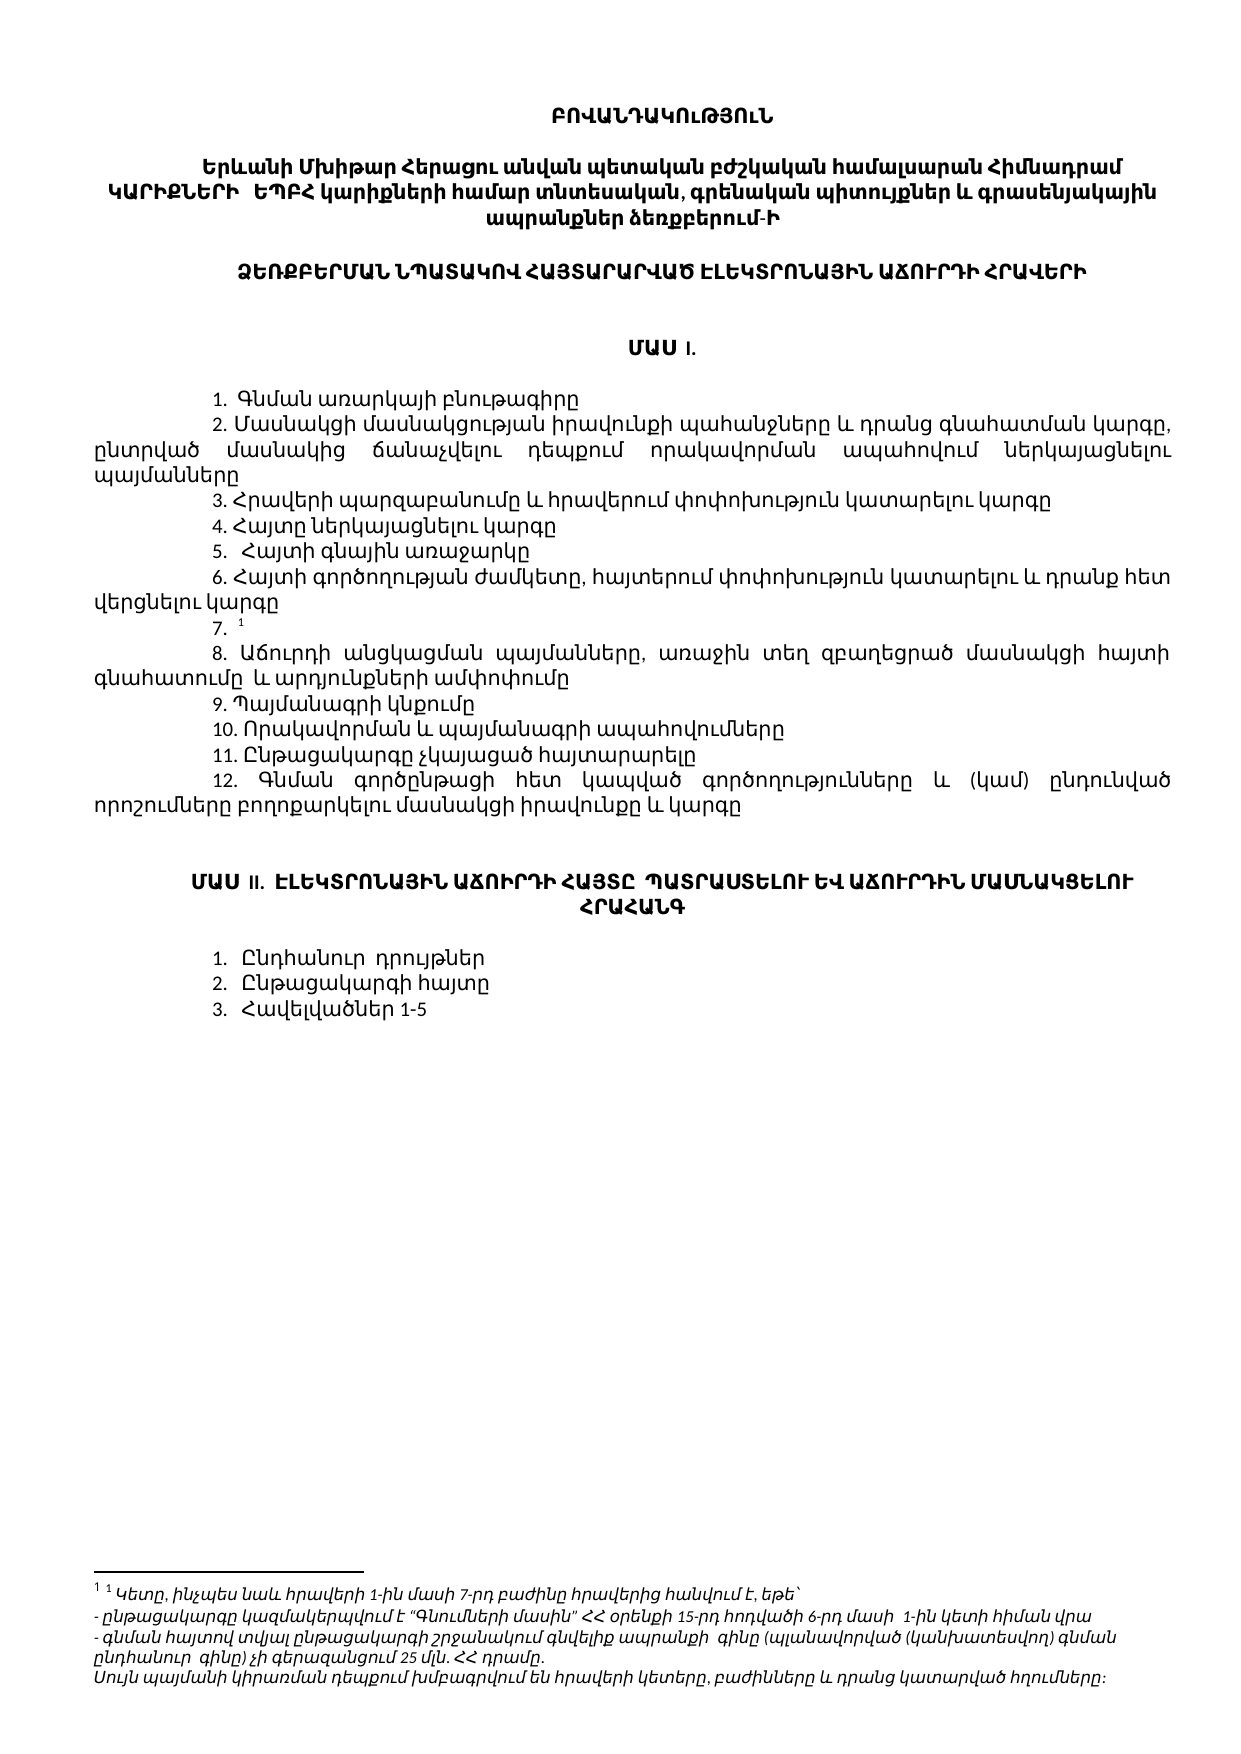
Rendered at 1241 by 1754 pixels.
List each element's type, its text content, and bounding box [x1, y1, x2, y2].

text Երևանի Մխիթար Հերացու անվան պետական բժշկական համալսարան Հիմնադրամ ԿԱՐԻՔՆԵՐԻ ԵՊԲՀ կարիքների համար տնտեսական, գրենական պիտույքներ և գրասենյակային ապրանքներ ձեռքբերում-Ի [94, 154, 1171, 230]
text 8. Աճուրդի անցկացման պայմանները, առաջին տեղ զբաղեցրած մասնակցի հայտի գնահատումը և արդյունքների ամփոփումը [94, 640, 1171, 691]
text 7. 1 [94, 615, 1171, 640]
text 3. Հրավերի պարզաբանումը և հրավերում փոփոխություն կատարելու կարգը [94, 488, 1171, 513]
text 1. Գնման առարկայի բնութագիրը [94, 386, 1171, 411]
text ՁԵՌՔԲԵՐՄԱՆ ՆՊԱՏԱԿՈՎ ՀԱՅՏԱՐԱՐՎԱԾ ԷԼԵԿՏՐՈՆԱՅԻՆ ԱՃՈՒՐԴԻ ՀՐԱՎԵՐԻ [94, 259, 1171, 284]
text 6. Հայտի գործողության ժամկետը, հայտերում փոփոխություն կատարելու և դրանք հետ վերցնելու կարգը [94, 564, 1171, 615]
text 12. Գնման գործընթացի հետ կապված գործողությունները և (կամ) ընդունված որոշումները բողոքարկելու մասնակցի իրավունքը և կարգը [94, 767, 1171, 818]
text 1. Ընդհանուր դրույթներ [94, 945, 1171, 971]
text ԲՈՎԱՆԴԱԿՈւԹՅՈւՆ [94, 103, 1171, 128]
text 5. Հայտի գնային առաջարկը [94, 538, 1171, 564]
text 11. Ընթացակարգը չկայացած հայտարարելը [94, 742, 1171, 767]
text 9. Պայմանագրի կնքումը [94, 691, 1171, 716]
text 2. Ընթացակարգի հայտը [94, 971, 1171, 996]
text ՄԱՍ I. [94, 335, 1171, 361]
text ՄԱՍ II. ԷԼԵԿՏՐՈՆԱՅԻՆ ԱՃՈԻՐԴԻ ՀԱՅՏԸ ՊԱՏՐԱՍՏԵԼՈՒ ԵՎ ԱՃՈՒՐԴԻՆ ՄԱՍՆԱԿՑԵԼՈՒ ՀՐԱՀԱՆԳ [94, 869, 1171, 920]
text 3. Հավելվածներ 1-5 [94, 996, 1171, 1021]
text 10. Որակավորման և պայմանագրի ապահովումները [94, 716, 1171, 742]
text 2. Մասնակցի մասնակցության իրավունքի պահանջները և դրանց գնահատման կարգը, ընտրված մասնակից ճանաչվելու դեպքում որակավորման ապահովում ներկայացնելու պայմանները [94, 411, 1171, 488]
text 4. Հայտը ներկայացնելու կարգը [94, 513, 1171, 538]
